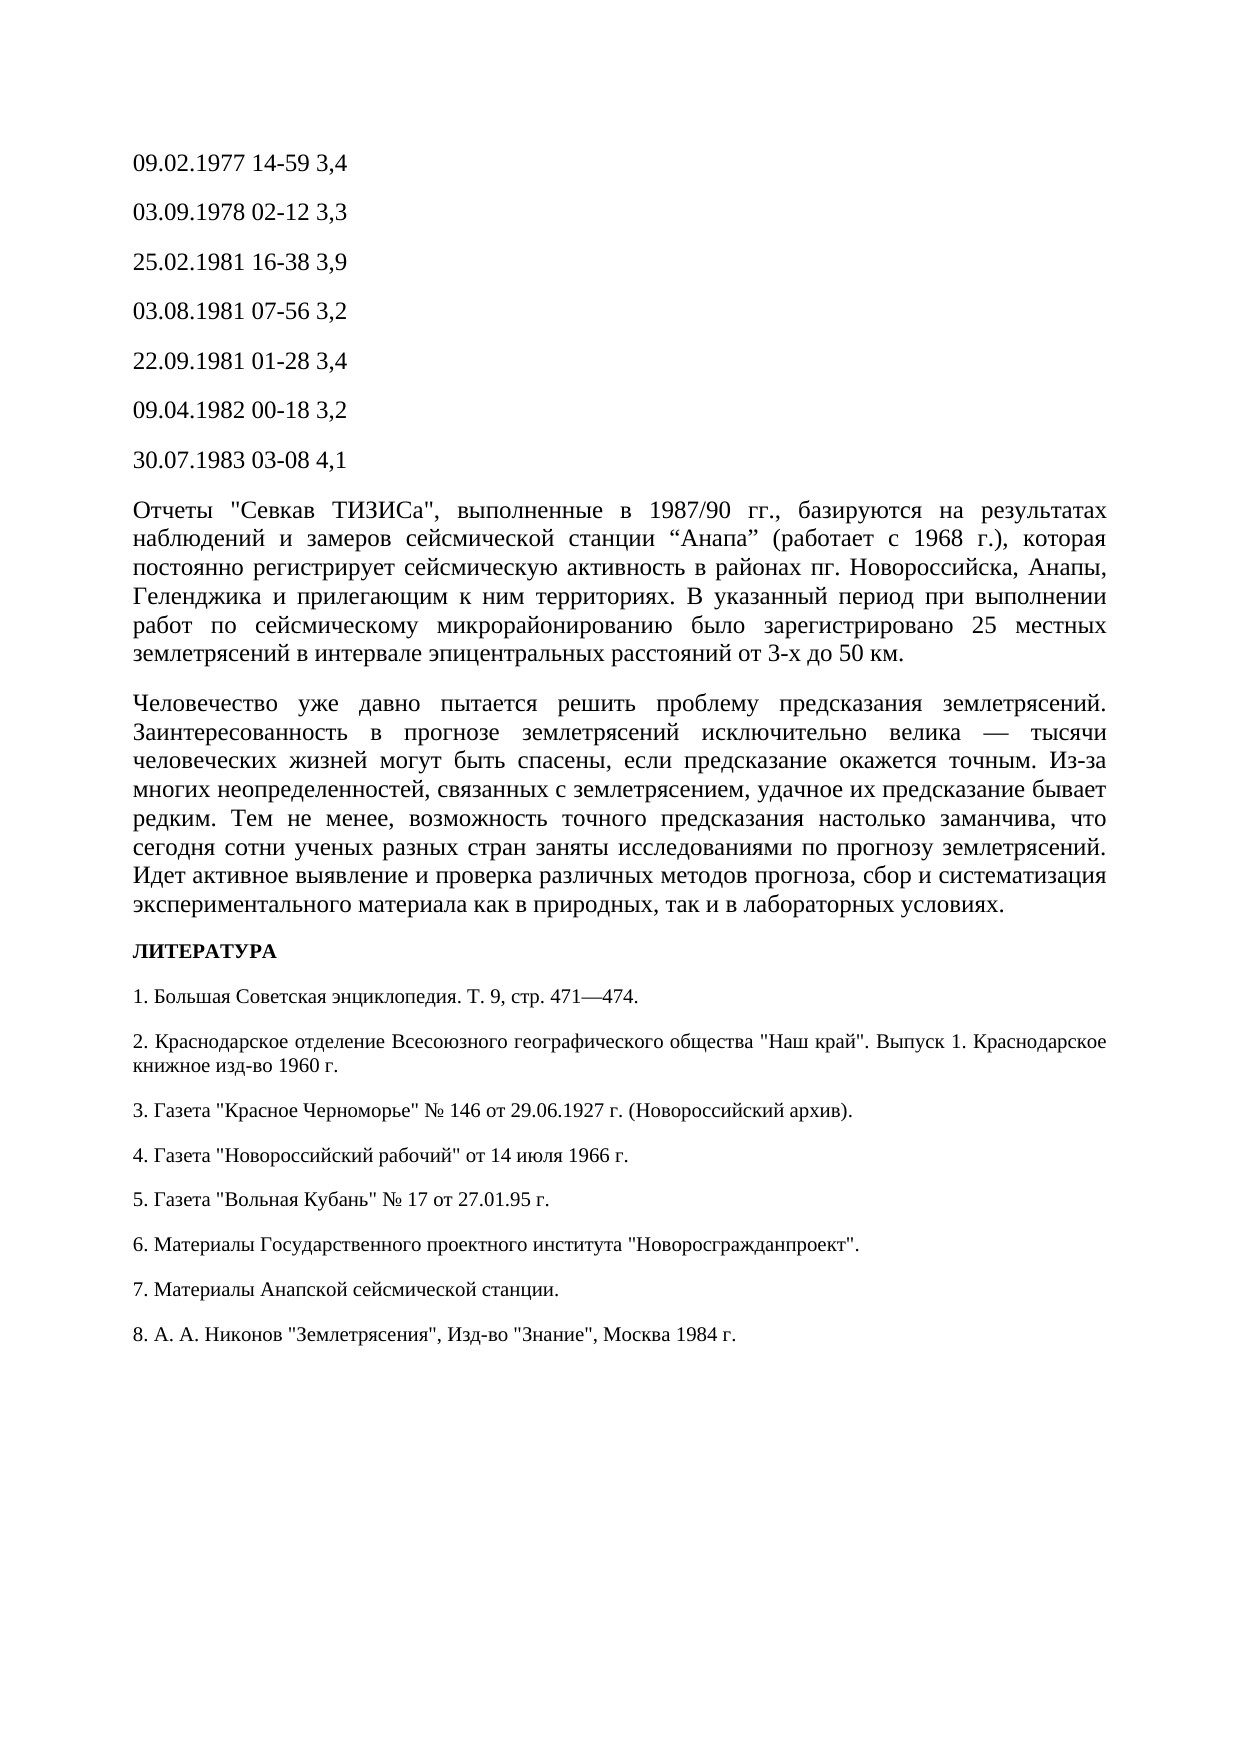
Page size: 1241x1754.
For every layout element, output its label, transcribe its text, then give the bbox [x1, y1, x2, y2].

text 25.02.1981 16-38 3,9 [133, 247, 1108, 276]
text 6. Материалы Государственного проектного института "Новоросгражданпроект". [133, 1232, 1108, 1256]
text 5. Газета "Вольная Кубань" № 17 от 27.01.95 г. [133, 1187, 1108, 1211]
text 4. Газета "Новороссийский рабочий" от 14 июля 1966 г. [133, 1142, 1108, 1167]
text Отчеты "Севкав ТИЗИСа", выполненные в 1987/90 гг., базируются на результатах наблюдений и замеров сейсмической станции “Анапа” (работает с 1968 г.), которая постоянно регистрирует сейсмическую активность в районах пг. Новороссийска, Анапы, Геленджика и прилегающим к ним территориях. В указанный период при выполнении работ по сейсмическому микрорайонированию было зарегистрировано 25 местных землетрясений в интервале эпицентральных расстояний от 3-х до 50 км. [133, 495, 1108, 667]
text 8. А. А. Никонов "Землетрясения", Изд-во "Знание", Москва 1984 г. [133, 1322, 1108, 1346]
text 09.04.1982 00-18 3,2 [133, 396, 1108, 424]
text 03.09.1978 02-12 3,3 [133, 197, 1108, 226]
text 30.07.1983 03-08 4,1 [133, 445, 1108, 474]
text 03.08.1981 07-56 3,2 [133, 296, 1108, 325]
text 7. Материалы Анапской сейсмической станции. [133, 1277, 1108, 1301]
text Человечество уже давно пытается решить проблему предсказания землетрясений. Заинтересованность в прогнозе землетрясений исключительно велика — тысячи человеческих жизней могут быть спасены, если предсказание окажется точным. Из-за многих неопределенностей, связанных с землетрясением, удачное их предсказание бывает редким. Тем не менее, возможность точного предсказания настолько заманчива, что сегодня сотни ученых разных стран заняты исследованиями по прогнозу землетрясений. Идет активное выявление и проверка различных методов прогноза, сбор и систематизация экспериментального материала как в природных, так и в лабораторных условиях. [133, 688, 1108, 918]
text 2. Краснодарское отделение Всесоюзного географического общества "Наш край". Выпуск 1. Краснодарское книжное изд-во 1960 г. [133, 1029, 1108, 1077]
text 1. Большая Советская энциклопедия. Т. 9, стр. 471—474. [133, 984, 1108, 1008]
text 09.02.1977 14-59 3,4 [133, 148, 1108, 176]
text 22.09.1981 01-28 3,4 [133, 346, 1108, 375]
text 3. Газета "Красное Черноморье" № 146 от 29.06.1927 г. (Новороссийский архив). [133, 1098, 1108, 1122]
text ЛИТЕРАТУРА [133, 939, 1108, 963]
